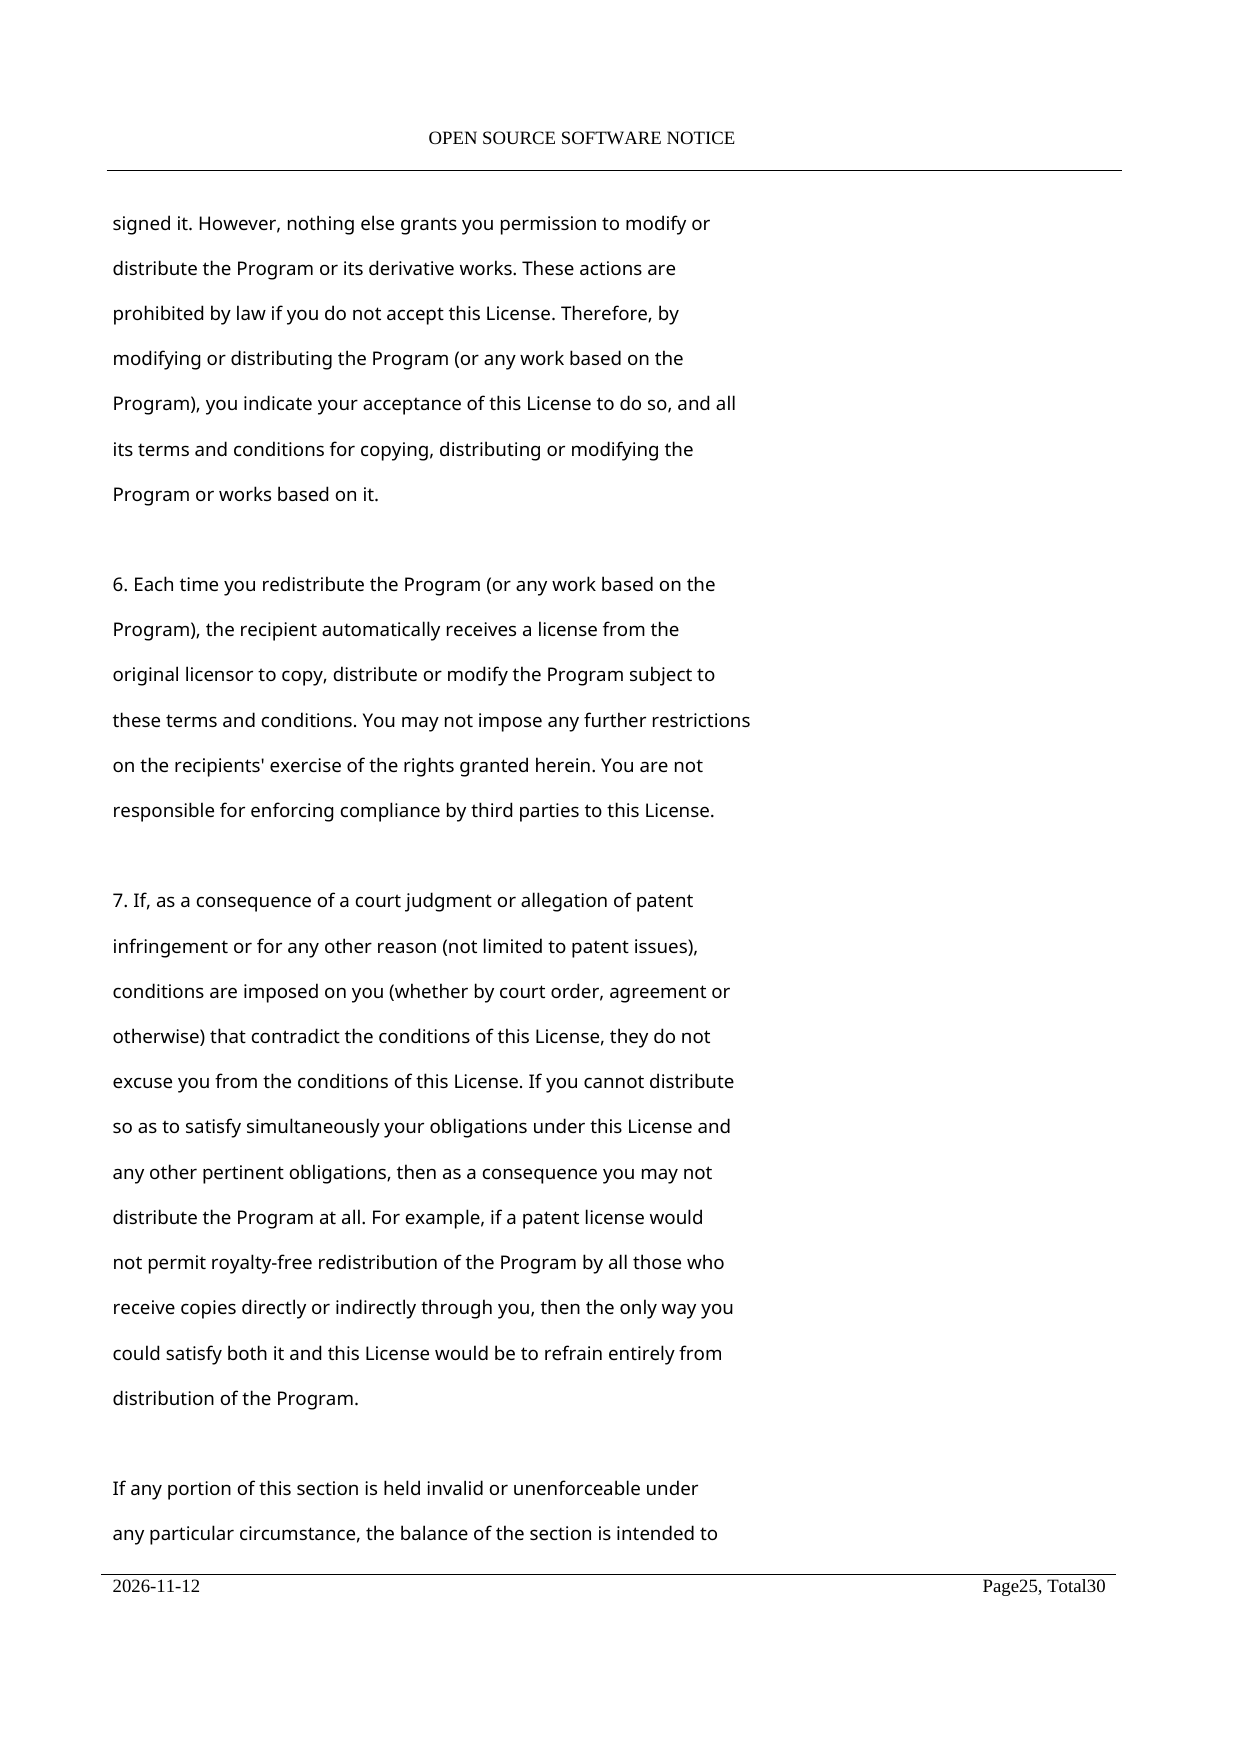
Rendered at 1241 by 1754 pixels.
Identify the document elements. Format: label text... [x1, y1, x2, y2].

text not permit royalty-free redistribution of the Program by all those who [112, 1246, 1128, 1278]
text its terms and conditions for copying, distributing or modifying the [112, 432, 1128, 465]
text distribute the Program at all. For example, if a patent license would [112, 1201, 1128, 1233]
text on the recipients' exercise of the rights granted herein. You are not [112, 749, 1128, 781]
text modifying or distributing the Program (or any work based on the [112, 342, 1128, 374]
text otherwise) that contradict the conditions of this License, they do not [112, 1020, 1128, 1052]
text distribution of the Program. [112, 1382, 1128, 1414]
text any other pertinent obligations, then as a consequence you may not [112, 1156, 1128, 1188]
text Program), you indicate your acceptance of this License to do so, and all [112, 387, 1128, 420]
text If any portion of this section is held invalid or unenforceable under [112, 1472, 1128, 1504]
text any particular circumstance, the balance of the section is intended to [112, 1517, 1128, 1549]
text distribute the Program or its derivative works. These actions are [112, 252, 1128, 284]
text excuse you from the conditions of this License. If you cannot distribute [112, 1065, 1128, 1098]
text conditions are imposed on you (whether by court order, agreement or [112, 975, 1128, 1007]
text 6. Each time you redistribute the Program (or any work based on the [112, 568, 1128, 600]
text prohibited by law if you do not accept this License. Therefore, by [112, 297, 1128, 329]
text infringement or for any other reason (not limited to patent issues), [112, 929, 1128, 962]
text original licensor to copy, distribute or modify the Program subject to [112, 658, 1128, 691]
text 7. If, as a consequence of a court judgment or allegation of patent [112, 884, 1128, 917]
text responsible for enforcing compliance by third parties to this License. [112, 794, 1128, 826]
text receive copies directly or indirectly through you, then the only way you [112, 1291, 1128, 1324]
text Program), the recipient automatically receives a license from the [112, 613, 1128, 646]
text signed it. However, nothing else grants you permission to modify or [112, 206, 1128, 239]
text Program or works based on it. [112, 478, 1128, 510]
text could satisfy both it and this License would be to refrain entirely from [112, 1336, 1128, 1369]
text these terms and conditions. You may not impose any further restrictions [112, 703, 1128, 736]
text so as to satisfy simultaneously your obligations under this License and [112, 1110, 1128, 1143]
